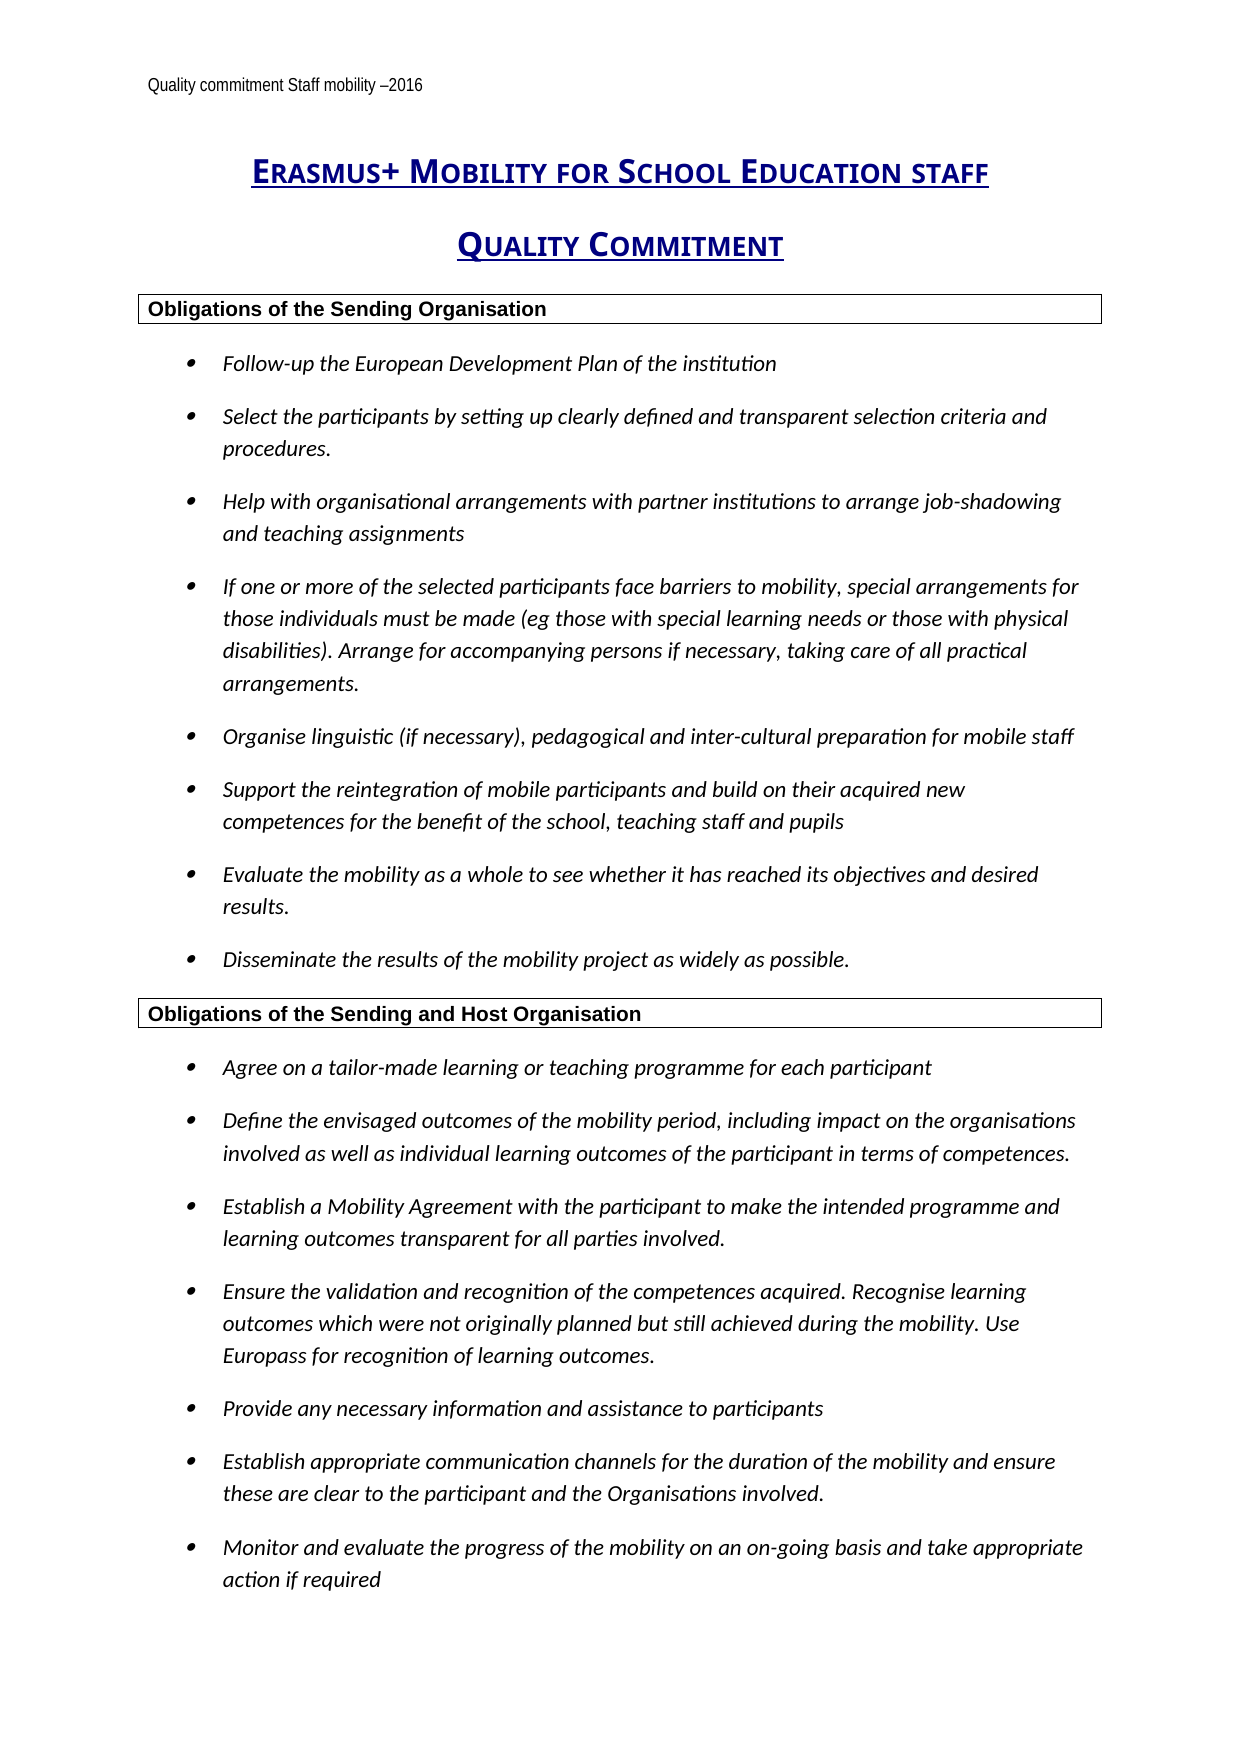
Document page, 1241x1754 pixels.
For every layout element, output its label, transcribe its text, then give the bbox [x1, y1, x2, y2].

list Define the envisaged outcomes of the mobility period, including impact on the organisations involved as well as individual learning outcomes of the participant in terms of competences. [185, 1107, 1093, 1167]
list Support the reintegration of mobile participants and build on their acquired new competences for the benefit of the school, teaching staff and pupils [185, 775, 1093, 835]
list Establish a Mobility Agreement with the participant to make the intended programme and learning outcomes transparent for all parties involved. [185, 1192, 1093, 1252]
list If one or more of the selected participants face barriers to mobility, special arrangements for those individuals must be made (eg those with special learning needs or those with physical disabilities). Arrange for accompanying persons if necessary, taking care of all practical arrangements. [185, 572, 1093, 697]
list Monitor and evaluate the progress of the mobility on an on-going basis and take appropriate action if required [185, 1533, 1093, 1593]
list Select the participants by setting up clearly defined and transparent selection criteria and procedures. [185, 402, 1093, 462]
list Organise linguistic (if necessary), pedagogical and inter-cultural preparation for mobile staff [185, 722, 1093, 750]
text Erasmus+ Mobility for School Education staff [148, 148, 1093, 193]
list Follow-up the European Development Plan of the institution [185, 349, 1093, 377]
list Agree on a tailor-made learning or teaching programme for each participant [185, 1053, 1093, 1082]
list Disseminate the results of the mobility project as widely as possible. [185, 945, 1093, 973]
list Evaluate the mobility as a whole to see whether it has reached its objectives and desired results. [185, 860, 1093, 920]
text Quality Commitment [148, 221, 1093, 266]
list Ensure the validation and recognition of the competences acquired. Recognise learning outcomes which were not originally planned but still achieved during the mobility. Use Europass for recognition of learning outcomes. [185, 1277, 1093, 1369]
text Obligations of the Sending Organisation [139, 295, 1101, 323]
list Establish appropriate communication channels for the duration of the mobility and ensure these are clear to the participant and the Organisations involved. [185, 1447, 1093, 1508]
list Help with organisational arrangements with partner institutions to arrange job-shadowing and teaching assignments [185, 487, 1093, 547]
text Obligations of the Sending and Host Organisation [139, 999, 1101, 1027]
list Provide any necessary information and assistance to participants [185, 1394, 1093, 1422]
